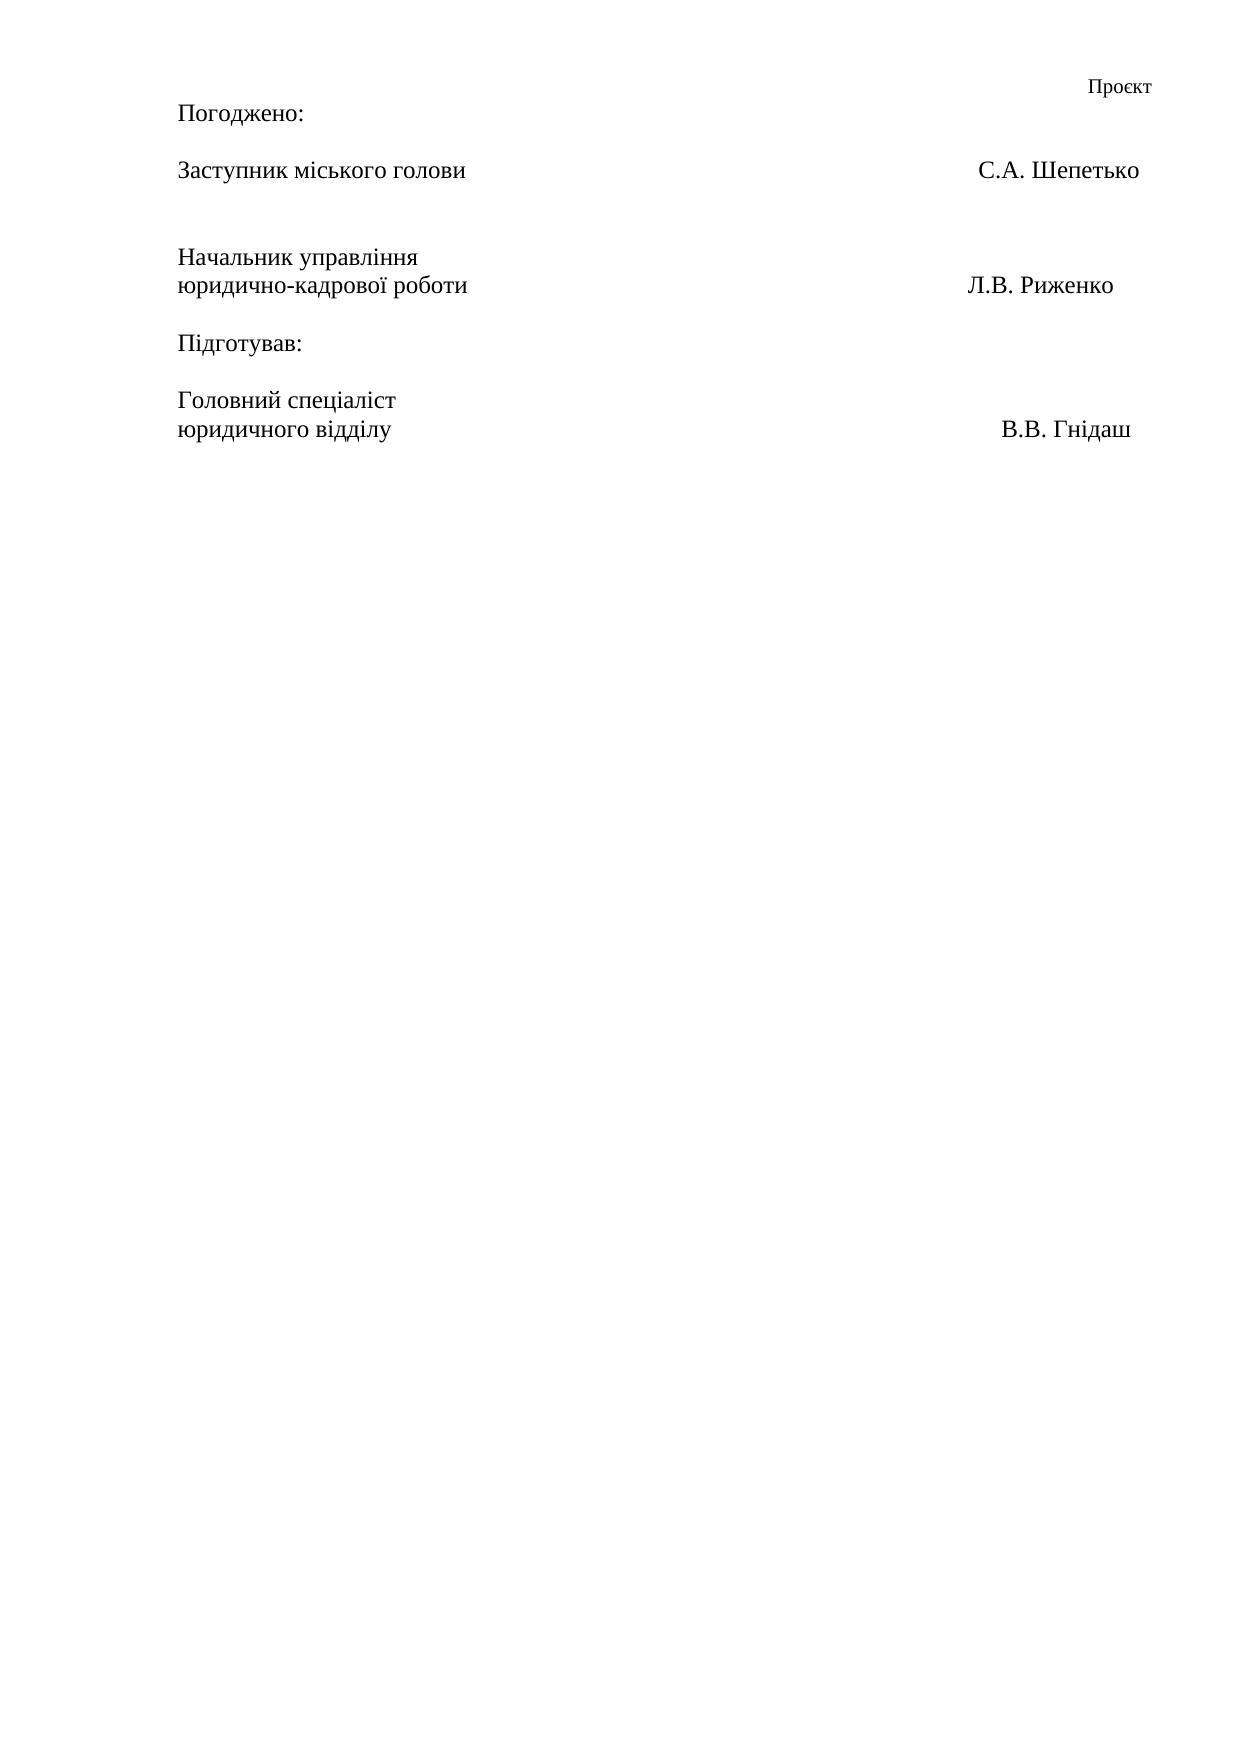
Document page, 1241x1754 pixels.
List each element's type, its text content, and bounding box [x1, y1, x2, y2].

text юридично-кадрової роботи Л.В. Риженко [177, 270, 1152, 299]
text Начальник управління [177, 242, 1152, 270]
text юридичного відділу В.В. Гнідаш [177, 414, 1152, 443]
text Погоджено: [177, 98, 1152, 127]
text Заступник міського голови С.А. Шепетько [177, 155, 1152, 184]
text Підготував: [177, 328, 1152, 357]
text Головний спеціаліст [177, 385, 1152, 414]
